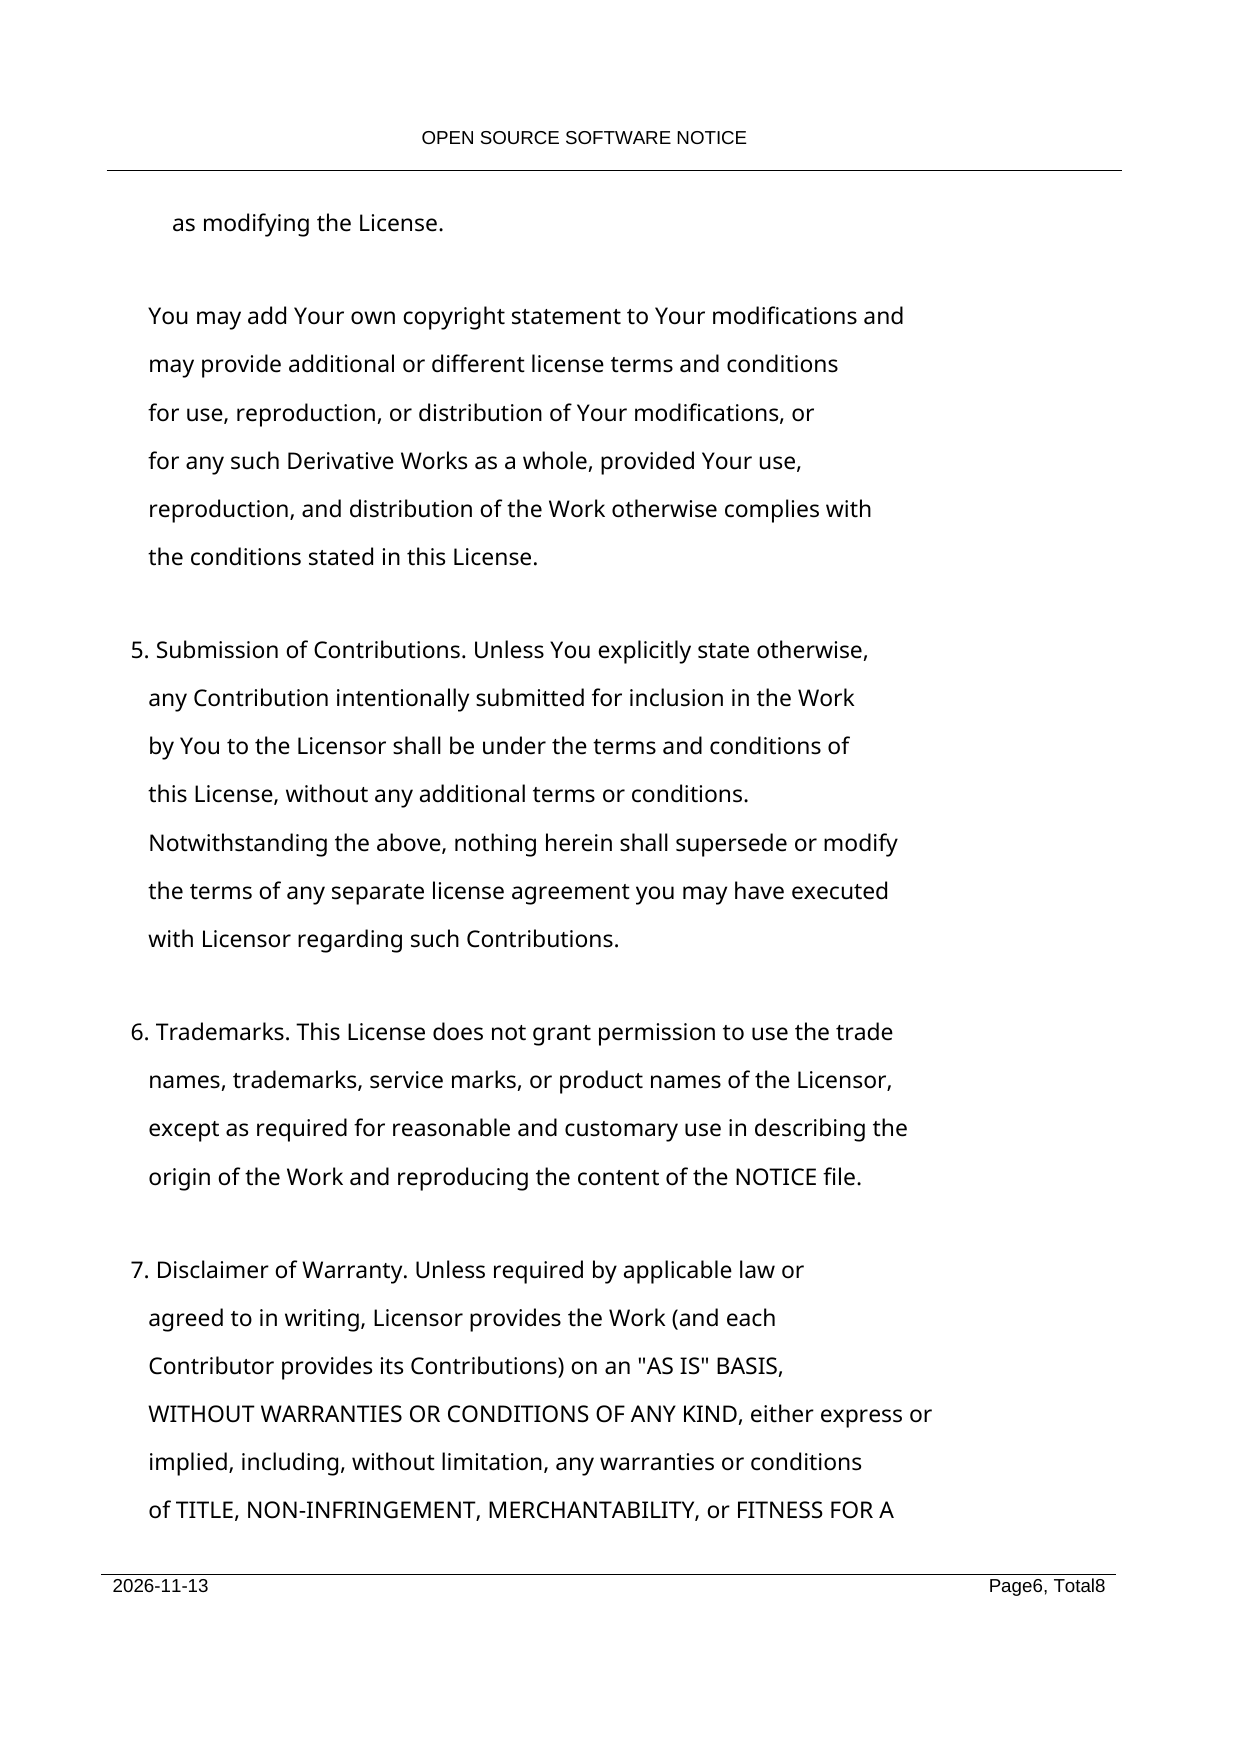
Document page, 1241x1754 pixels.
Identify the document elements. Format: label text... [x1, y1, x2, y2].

text this License, without any additional terms or conditions. [112, 778, 1128, 810]
text implied, including, without limitation, any warranties or conditions [112, 1446, 1128, 1478]
text reproduction, and distribution of the Work otherwise complies with [112, 492, 1128, 524]
text as modifying the License. [112, 206, 1128, 239]
text of TITLE, NON-INFRINGEMENT, MERCHANTABILITY, or FITNESS FOR A [112, 1494, 1128, 1526]
text origin of the Work and reproducing the content of the NOTICE file. [112, 1160, 1128, 1192]
text the conditions stated in this License. [112, 540, 1128, 573]
text You may add Your own copyright statement to Your modifications and [112, 299, 1128, 332]
text Notwithstanding the above, nothing herein shall supersede or modify [112, 826, 1128, 858]
text 7. Disclaimer of Warranty. Unless required by applicable law or [112, 1253, 1128, 1286]
text agreed to in writing, Licensor provides the Work (and each [112, 1301, 1128, 1334]
text with Licensor regarding such Contributions. [112, 922, 1128, 955]
text any Contribution intentionally submitted for inclusion in the Work [112, 682, 1128, 714]
text except as required for reasonable and customary use in describing the [112, 1112, 1128, 1144]
text Contributor provides its Contributions) on an "AS IS" BASIS, [112, 1349, 1128, 1382]
text 6. Trademarks. This License does not grant permission to use the trade [112, 1015, 1128, 1048]
text names, trademarks, service marks, or product names of the Licensor, [112, 1063, 1128, 1096]
text by You to the Licensor shall be under the terms and conditions of [112, 730, 1128, 762]
text 5. Submission of Contributions. Unless You explicitly state otherwise, [112, 633, 1128, 666]
text WITHOUT WARRANTIES OR CONDITIONS OF ANY KIND, either express or [112, 1397, 1128, 1430]
text for any such Derivative Works as a whole, provided Your use, [112, 444, 1128, 476]
text for use, reproduction, or distribution of Your modifications, or [112, 396, 1128, 428]
text the terms of any separate license agreement you may have executed [112, 874, 1128, 907]
text may provide additional or different license terms and conditions [112, 348, 1128, 380]
